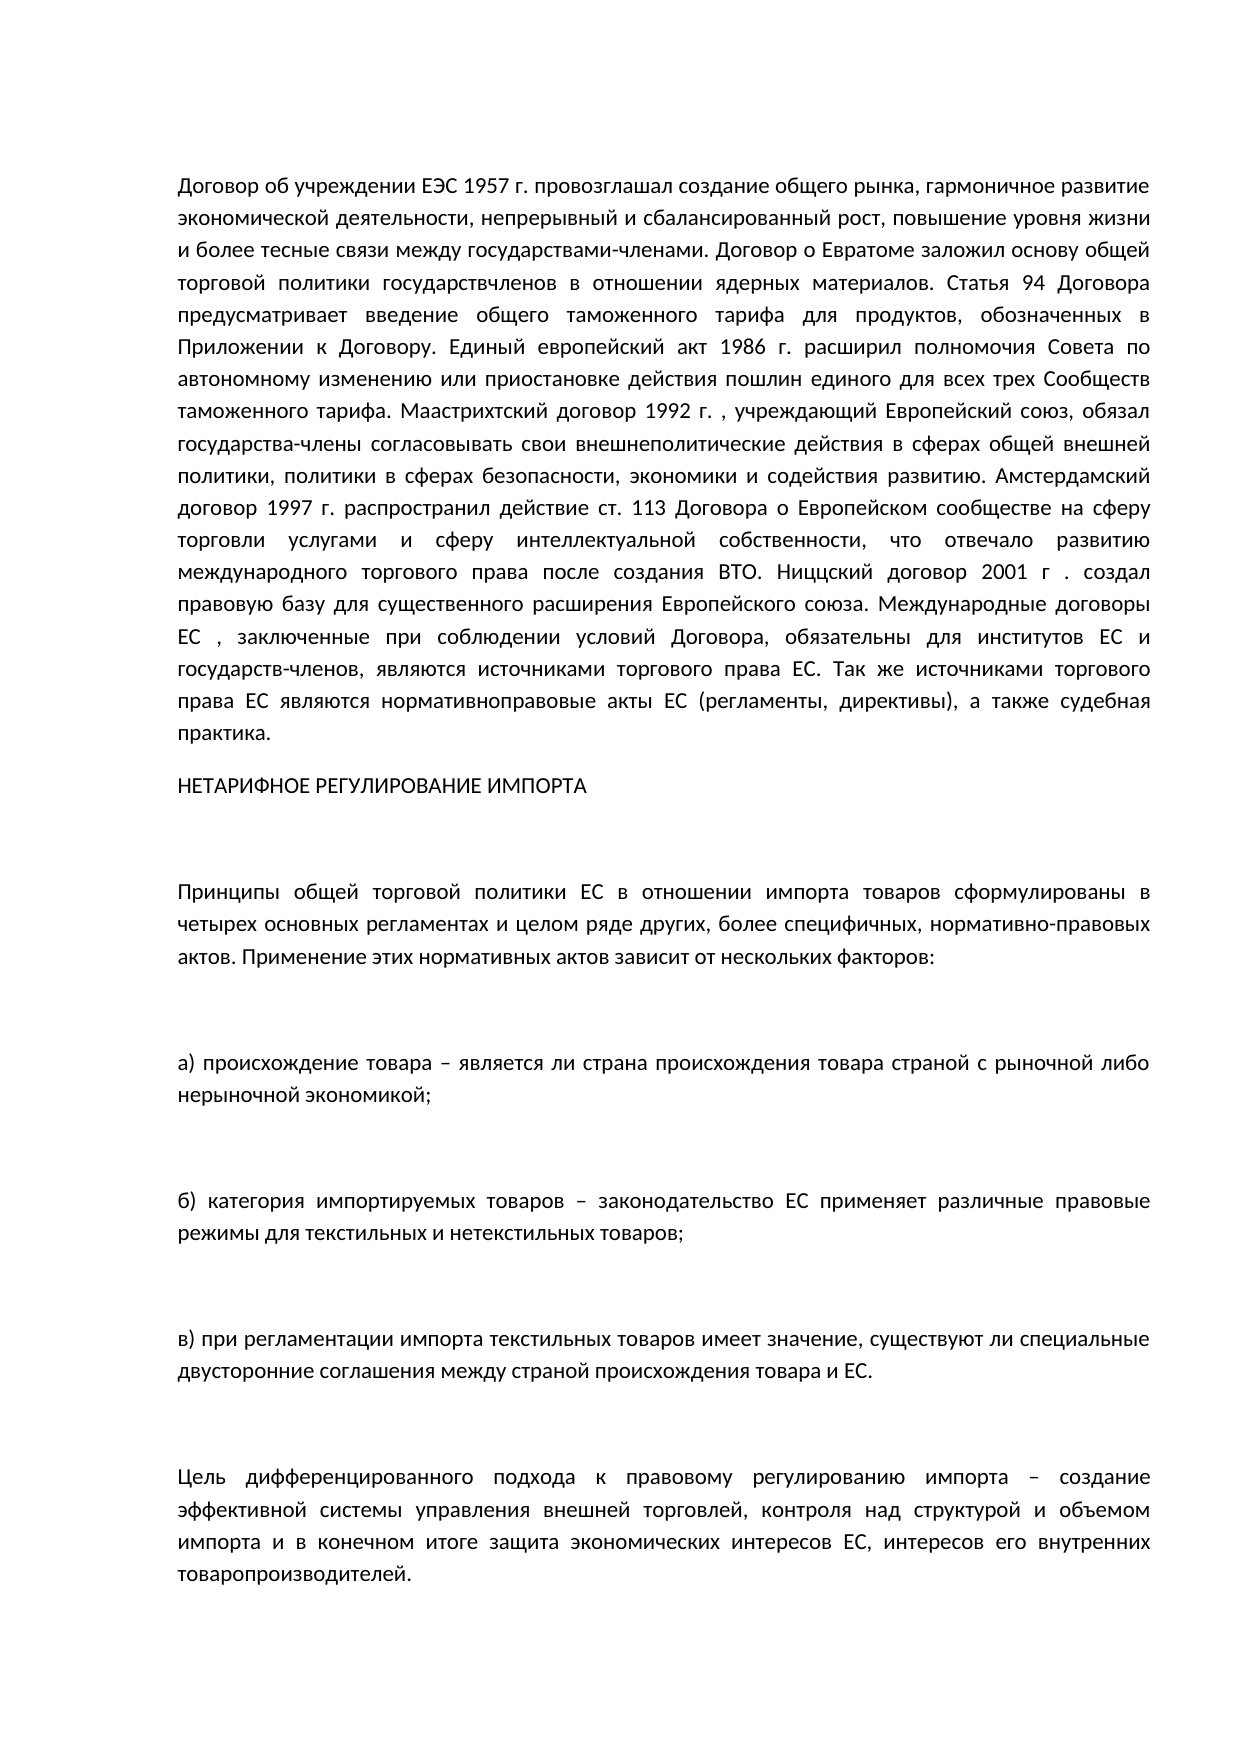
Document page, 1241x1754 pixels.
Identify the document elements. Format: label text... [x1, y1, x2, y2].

text Цель дифференцированного подхода к правовому регулированию импорта – создание эффективной системы управления внешней торговлей, контроля над структурой и объемом импорта и в конечном итоге защита экономических интересов ЕС, интересов его внутренних товаропроизводителей. [177, 1462, 1152, 1587]
text Договор об учреждении ЕЭС 1957 г. провозглашал создание общего рынка, гармоничное развитие экономической деятельности, непрерывный и сбалансированный рост, повышение уровня жизни и более тесные связи между государствами-членами. Договор о Евратоме заложил основу общей торговой политики государствчленов в отношении ядерных материалов. Статья 94 Договора предусматривает введение общего таможенного тарифа для продуктов, обозначенных в Приложении к Договору. Единый европейский акт 1986 г. расширил полномочия Совета по автономному изменению или приостановке действия пошлин единого для всех трех Сообществ таможенного тарифа. Маастрихтский договор 1992 г. , учреждающий Европейский союз, обязал государства-члены согласовывать свои внешнеполитические действия в сферах общей внешней политики, политики в сферах безопасности, экономики и содействия развитию. Амстердамский договор 1997 г. распространил действие ст. 113 Договора о Европейском сообществе на сферу торговли услугами и сферу интеллектуальной собственности, что отвечало развитию международного торгового права после создания ВТО. Ниццский договор 2001 г . создал правовую базу для существенного расширения Европейского союза. Международные договоры ЕС , заключенные при соблюдении условий Договора, обязательны для институтов ЕС и государств-членов, являются источниками торгового права ЕС. Так же источниками торгового права ЕС являются нормативноправовые акты ЕС (регламенты, директивы), а также судебная практика. [177, 171, 1152, 746]
text Принципы общей торговой политики ЕС в отношении импорта товаров сформулированы в четырех основных регламентах и целом ряде других, более специфичных, нормативно-правовых актов. Применение этих нормативных актов зависит от нескольких факторов: [177, 877, 1152, 970]
text а) происхождение товара – является ли страна происхождения товара страной с рыночной либо нерыночной экономикой; [177, 1048, 1152, 1108]
text в) при регламентации импорта текстильных товаров имеет значение, существуют ли специальные двусторонние соглашения между страной происхождения товара и ЕС. [177, 1324, 1152, 1384]
text б) категория импортируемых товаров – законодательство ЕС применяет различные правовые режимы для текстильных и нетекстильных товаров; [177, 1186, 1152, 1246]
text НЕТАРИФНОЕ РЕГУЛИРОВАНИЕ ИМПОРТА [177, 771, 1152, 799]
